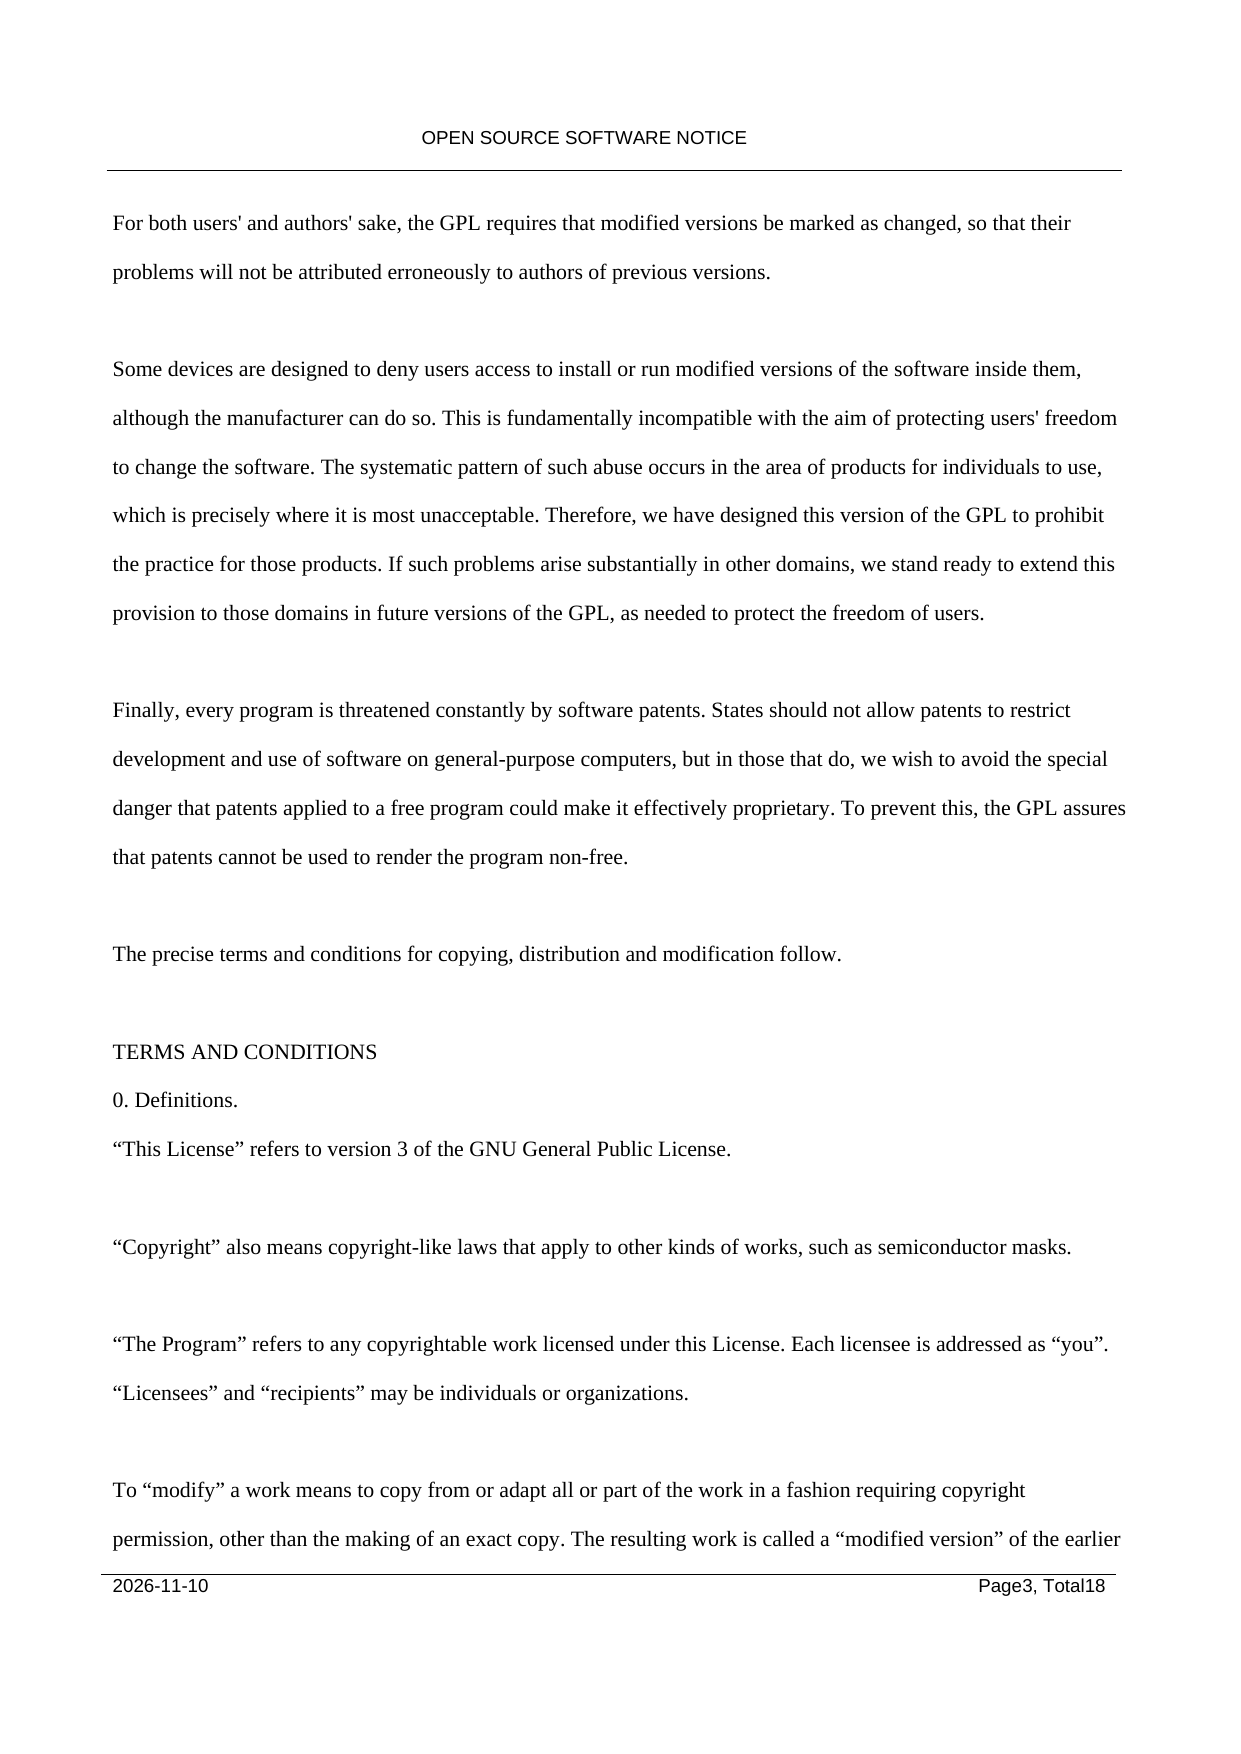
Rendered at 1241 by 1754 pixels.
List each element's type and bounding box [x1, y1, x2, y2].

text [112, 206, 1128, 1555]
